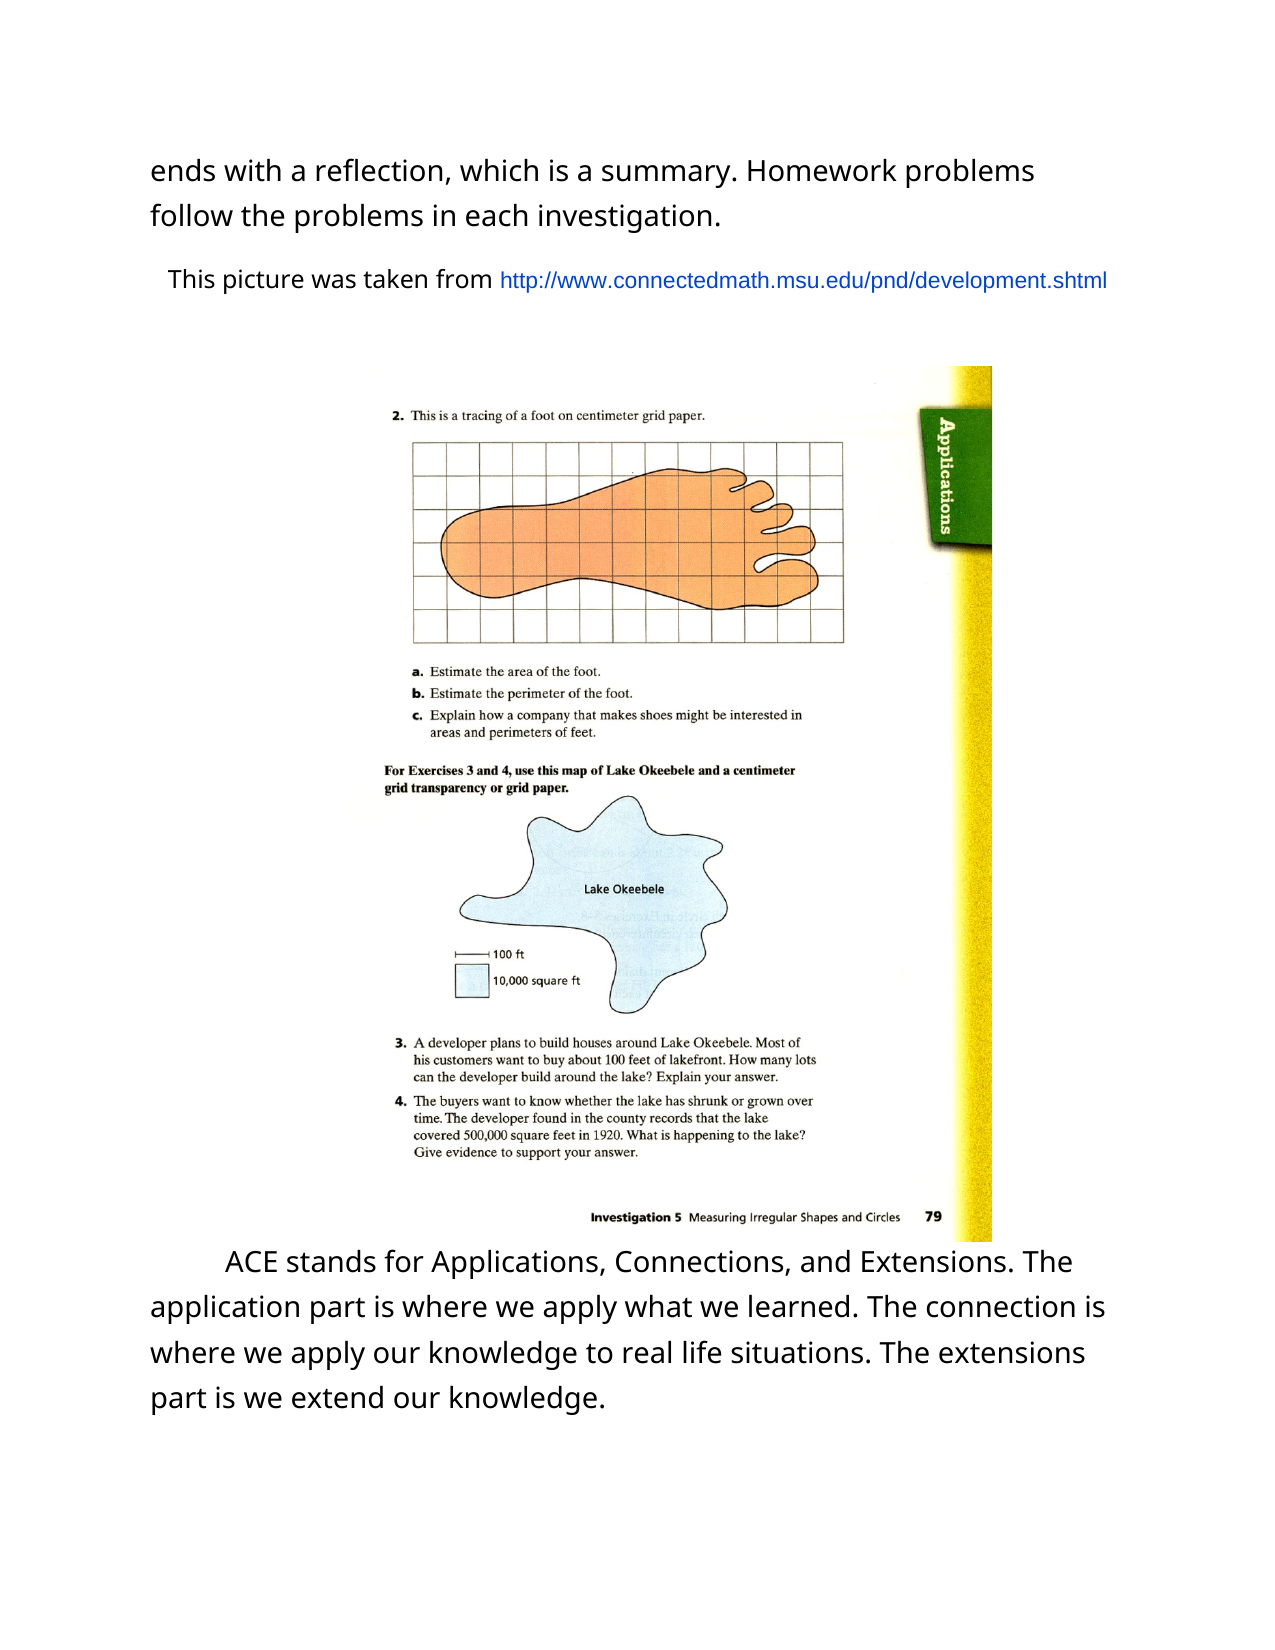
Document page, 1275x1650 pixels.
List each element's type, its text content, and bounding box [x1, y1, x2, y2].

picture [345, 366, 993, 1241]
text ACE stands for Applications, Connections, and Extensions. The application part is where we apply what we learned. The connection is where we apply our knowledge to real life situations. The extensions part is we extend our knowledge. [150, 1241, 1125, 1417]
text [150, 150, 1125, 235]
text This picture was taken from http://www.connectedmath.msu.edu/pnd/development.shtml [150, 262, 1125, 296]
